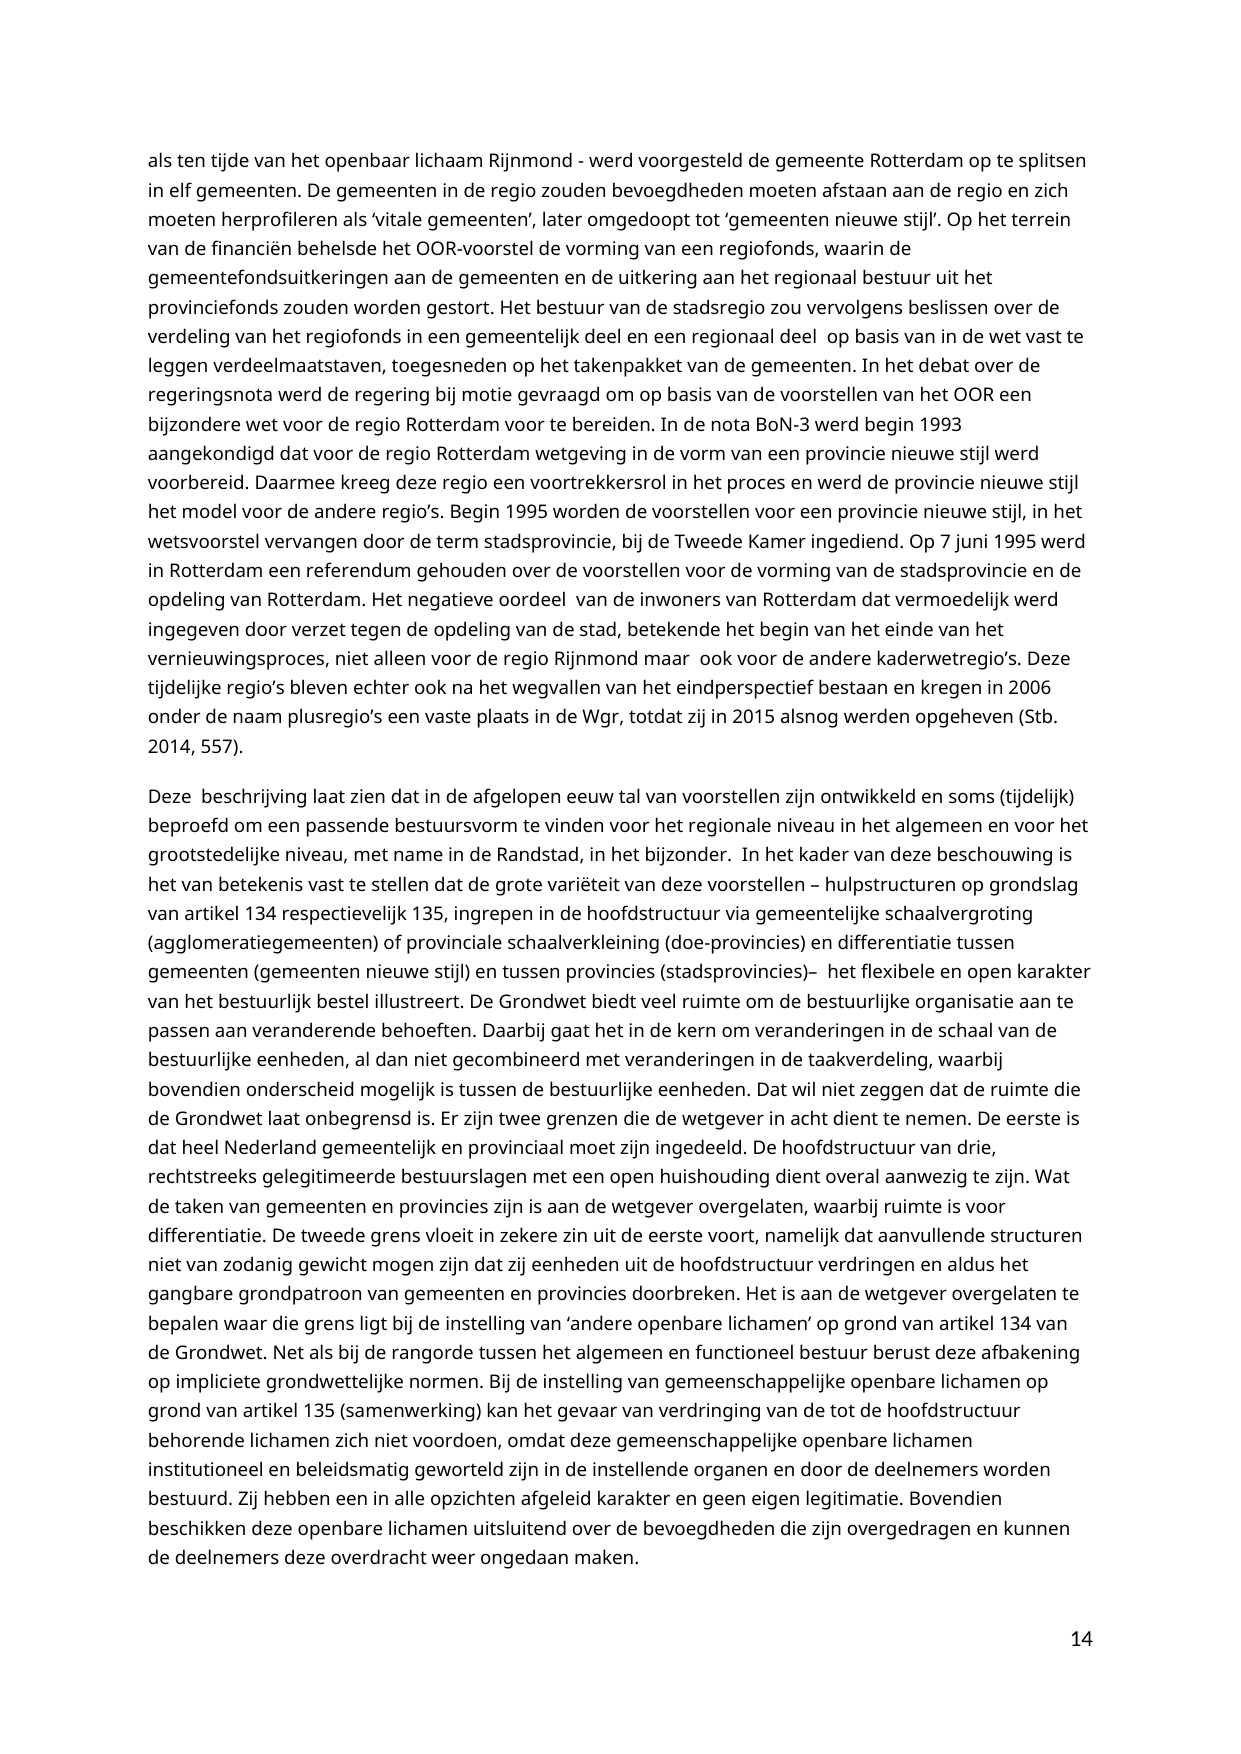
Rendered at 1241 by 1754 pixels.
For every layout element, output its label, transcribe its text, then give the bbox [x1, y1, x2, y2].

text Deze beschrijving laat zien dat in de afgelopen eeuw tal van voorstellen zijn ontwikkeld en soms (tijdelijk) beproefd om een passende bestuursvorm te vinden voor het regionale niveau in het algemeen en voor het grootstedelijke niveau, met name in de Randstad, in het bijzonder. In het kader van deze beschouwing is het van betekenis vast te stellen dat de grote variëteit van deze voorstellen – hulpstructuren op grondslag van artikel 134 respectievelijk 135, ingrepen in de hoofdstructuur via gemeentelijke schaalvergroting (agglomeratiegemeenten) of provinciale schaalverkleining (doe-provincies) en differentiatie tussen gemeenten (gemeenten nieuwe stijl) en tussen provincies (stadsprovincies)– het flexibele en open karakter van het bestuurlijk bestel illustreert. De Grondwet biedt veel ruimte om de bestuurlijke organisatie aan te passen aan veranderende behoeften. Daarbij gaat het in de kern om veranderingen in de schaal van de bestuurlijke eenheden, al dan niet gecombineerd met veranderingen in de taakverdeling, waarbij bovendien onderscheid mogelijk is tussen de bestuurlijke eenheden. Dat wil niet zeggen dat de ruimte die de Grondwet laat onbegrensd is. Er zijn twee grenzen die de wetgever in acht dient te nemen. De eerste is dat heel Nederland gemeentelijk en provinciaal moet zijn ingedeeld. De hoofdstructuur van drie, rechtstreeks gelegitimeerde bestuurslagen met een open huishouding dient overal aanwezig te zijn. Wat de taken van gemeenten en provincies zijn is aan de wetgever overgelaten, waarbij ruimte is voor differentiatie. De tweede grens vloeit in zekere zin uit de eerste voort, namelijk dat aanvullende structuren niet van zodanig gewicht mogen zijn dat zij eenheden uit de hoofdstructuur verdringen en aldus het gangbare grondpatroon van gemeenten en provincies doorbreken. Het is aan de wetgever overgelaten te bepalen waar die grens ligt bij de instelling van ‘andere openbare lichamen’ op grond van artikel 134 van de Grondwet. Net als bij de rangorde tussen het algemeen en functioneel bestuur berust deze afbakening op impliciete grondwettelijke normen. Bij de instelling van gemeenschappelijke openbare lichamen op grond van artikel 135 (samenwerking) kan het gevaar van verdringing van de tot de hoofdstructuur behorende lichamen zich niet voordoen, omdat deze gemeenschappelijke openbare lichamen institutioneel en beleidsmatig geworteld zijn in de instellende organen en door de deelnemers worden bestuurd. Zij hebben een in alle opzichten afgeleid karakter en geen eigen legitimatie. Bovendien beschikken deze openbare lichamen uitsluitend over de bevoegdheden die zijn overgedragen en kunnen de deelnemers deze overdracht weer ongedaan maken. [148, 783, 1093, 1570]
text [148, 148, 1093, 758]
